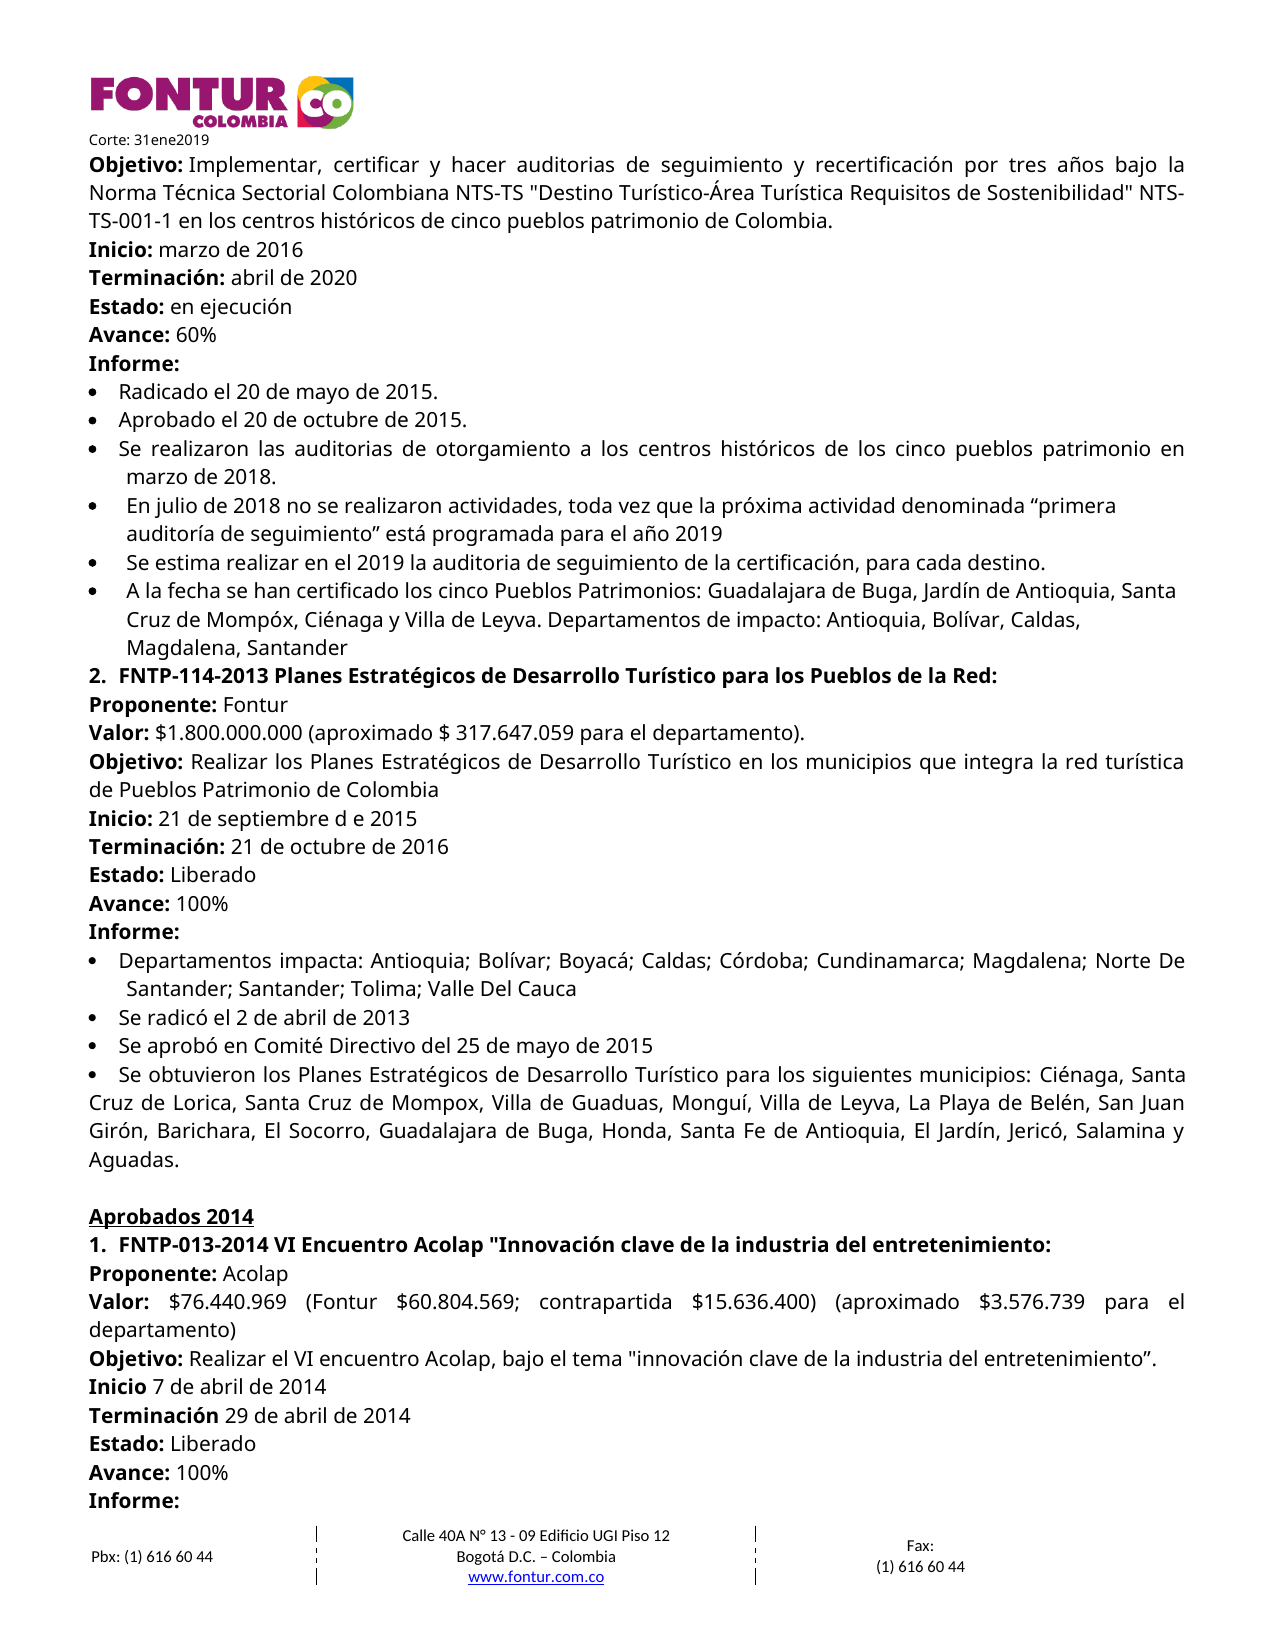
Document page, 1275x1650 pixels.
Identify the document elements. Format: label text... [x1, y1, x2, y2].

text Avance: 60% [89, 320, 1186, 349]
text Estado: Liberado [89, 1429, 1186, 1458]
text Terminación 29 de abril de 2014 [89, 1401, 1186, 1429]
text Objetivo: Realizar el VI encuentro Acolap, bajo el tema "innovación clave de la industria del entretenimiento”. [89, 1344, 1186, 1372]
text Valor: $76.440.969 (Fontur $60.804.569; contrapartida $15.636.400) (aproximado $3.576.739 para el departamento) [89, 1287, 1186, 1344]
list Aprobado el 20 de octubre de 2015. [89, 406, 1186, 434]
text Informe: [89, 917, 1186, 946]
list Se aprobó en Comité Directivo del 25 de mayo de 2015 [89, 1031, 1186, 1060]
text Avance: 100% [89, 889, 1186, 917]
list Se obtuvieron los Planes Estratégicos de Desarrollo Turístico para los siguientes municipios: Ciénaga, Santa Cruz de Lorica, Santa Cruz de Mompox, Villa de Guaduas, Monguí, Villa de Leyva, La Playa de Belén, San Juan Girón, Barichara, El Socorro, Guadalajara de Buga, Honda, Santa Fe de Antioquia, El Jardín, Jericó, Salamina y Aguadas. [89, 1060, 1186, 1173]
text Valor: $1.800.000.000 (aproximado $ 317.647.059 para el departamento). [89, 718, 1186, 747]
text Estado: Liberado [89, 861, 1186, 889]
list Se estima realizar en el 2019 la auditoria de seguimiento de la certificación, para cada destino. [89, 548, 1186, 576]
list FNTP-114-2013 Planes Estratégicos de Desarrollo Turístico para los Pueblos de la Red: [89, 662, 1186, 690]
list Proponente: Fontur [89, 690, 1186, 718]
picture [88, 73, 355, 130]
text Terminación: abril de 2020 [89, 263, 1186, 292]
text Estado: en ejecución [89, 292, 1186, 320]
text Objetivo: Implementar, certificar y hacer auditorias de seguimiento y recertificación por tres años bajo la Norma Técnica Sectorial Colombiana NTS-TS "Destino Turístico-Área Turística Requisitos de Sostenibilidad" NTS-TS-001-1 en los centros históricos de cinco pueblos patrimonio de Colombia. [89, 150, 1186, 235]
list En julio de 2018 no se realizaron actividades, toda vez que la próxima actividad denominada “primera auditoría de seguimiento” está programada para el año 2019 [89, 491, 1186, 548]
text Terminación: 21 de octubre de 2016 [89, 832, 1186, 861]
list Se radicó el 2 de abril de 2013 [89, 1003, 1186, 1031]
list Radicado el 20 de mayo de 2015. [89, 377, 1186, 406]
text Informe: [89, 1486, 1186, 1515]
text Avance: 100% [89, 1458, 1186, 1486]
text Informe: [89, 349, 1186, 377]
list FNTP-013-2014 VI Encuentro Acolap "Innovación clave de la industria del entretenimiento: [89, 1230, 1186, 1259]
text Objetivo: Realizar los Planes Estratégicos de Desarrollo Turístico en los municipios que integra la red turística de Pueblos Patrimonio de Colombia [89, 747, 1186, 804]
text Inicio: 21 de septiembre d e 2015 [89, 804, 1186, 832]
list Departamentos impacta: Antioquia; Bolívar; Boyacá; Caldas; Córdoba; Cundinamarca; Magdalena; Norte De Santander; Santander; Tolima; Valle Del Cauca [89, 946, 1186, 1003]
text Proponente: Acolap [89, 1259, 1186, 1287]
text Aprobados 2014 [89, 1202, 1186, 1230]
list Se realizaron las auditorias de otorgamiento a los centros históricos de los cinco pueblos patrimonio en marzo de 2018. [89, 434, 1186, 491]
text Inicio: marzo de 2016 [89, 235, 1186, 263]
text Inicio 7 de abril de 2014 [89, 1372, 1186, 1401]
list A la fecha se han certificado los cinco Pueblos Patrimonios: Guadalajara de Buga, Jardín de Antioquia, Santa Cruz de Mompóx, Ciénaga y Villa de Leyva. Departamentos de impacto: Antioquia, Bolívar, Caldas, Magdalena, Santander [89, 576, 1186, 662]
